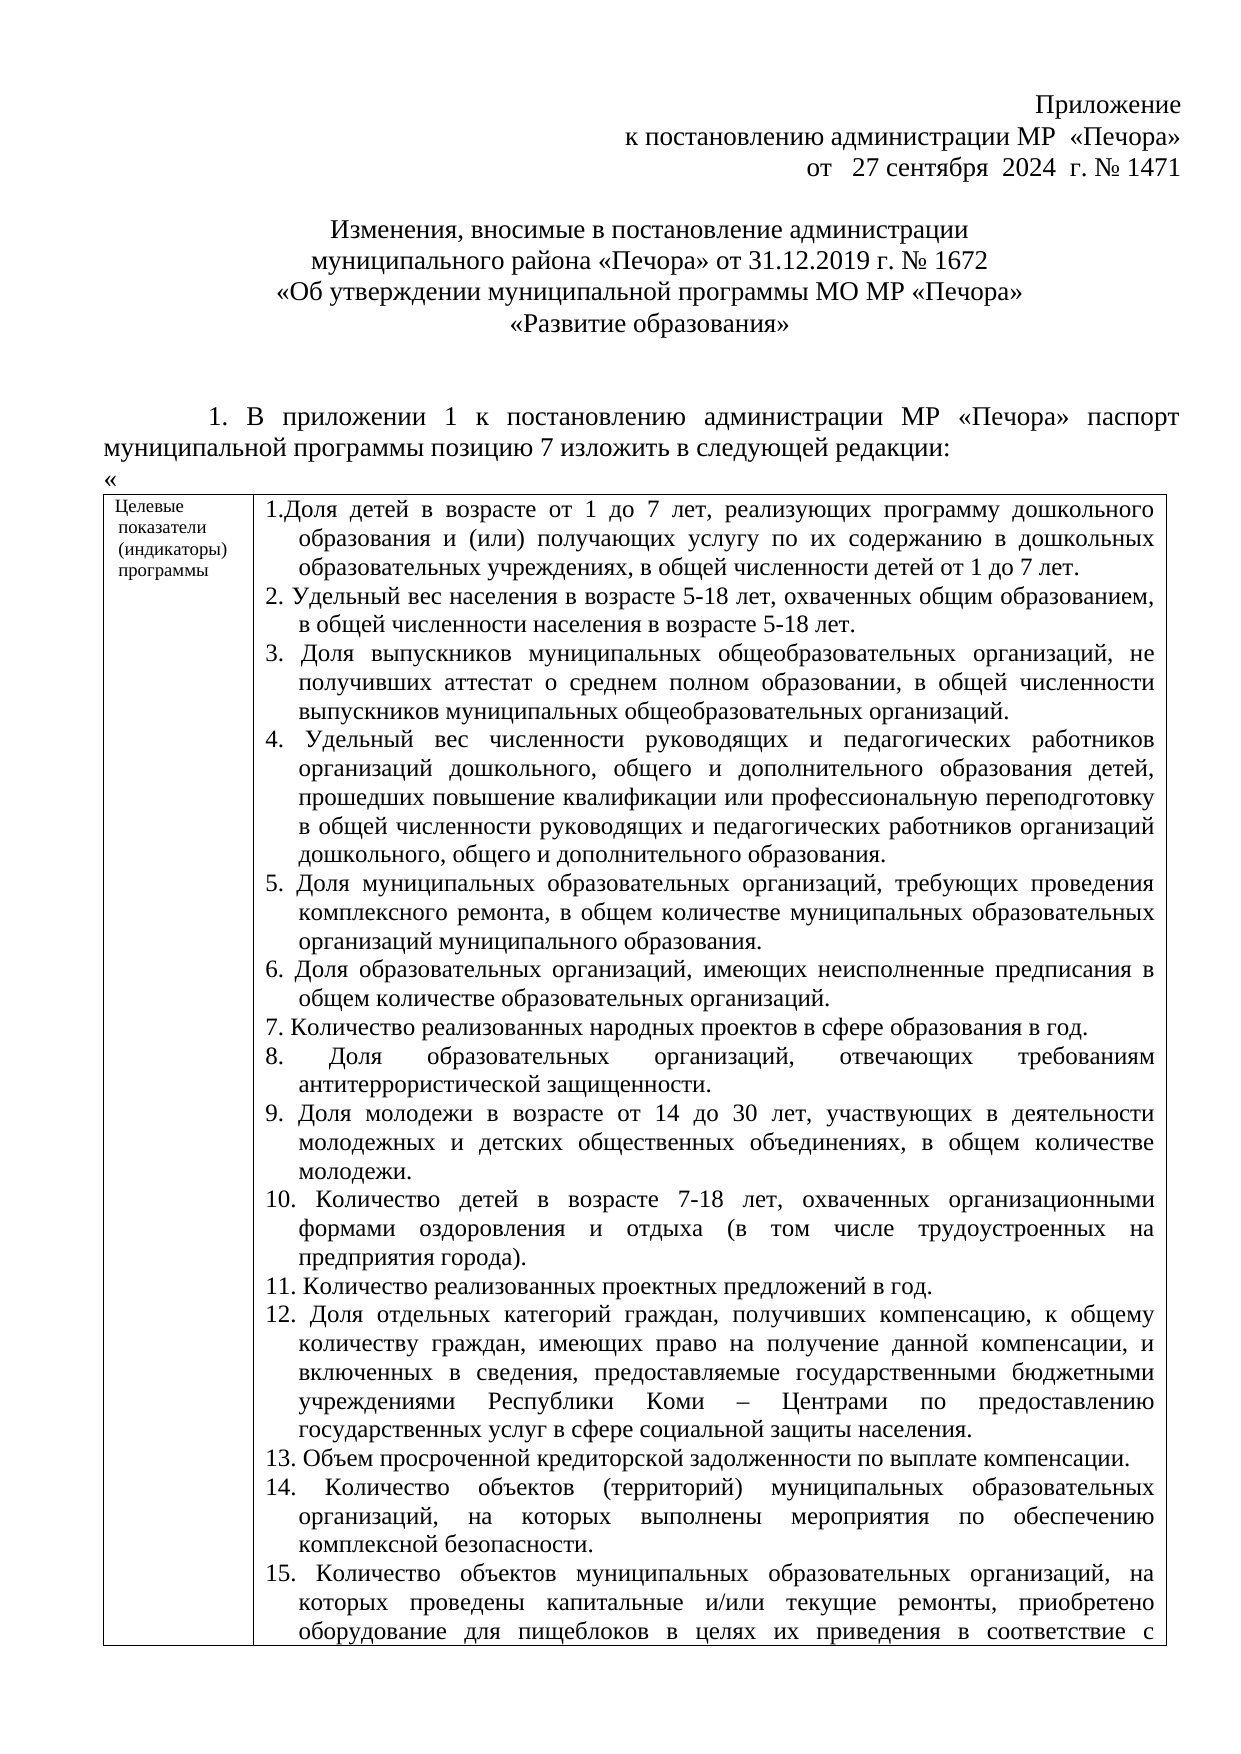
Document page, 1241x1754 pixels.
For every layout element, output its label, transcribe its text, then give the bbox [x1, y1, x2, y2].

text Изменения, вносимые в постановление администрации [118, 213, 1181, 244]
text « [103, 462, 1181, 493]
text «Об утверждении муниципальной программы МО МР «Печора» [118, 276, 1181, 307]
text 1. В приложении 1 к постановлению администрации МР «Печора» паспорт муниципальной программы позицию 7 изложить в следующей редакции: [103, 400, 1181, 462]
text к постановлению администрации МР «Печора» [118, 120, 1181, 151]
text от 27 сентября 2024 г. № 1471 [118, 151, 1181, 182]
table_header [254, 495, 1166, 1644]
text «Развитие образования» [118, 307, 1181, 338]
text муниципального района «Печора» от 31.12.2019 г. № 1672 [118, 244, 1181, 276]
text Приложение [118, 89, 1181, 120]
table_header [104, 495, 253, 1644]
